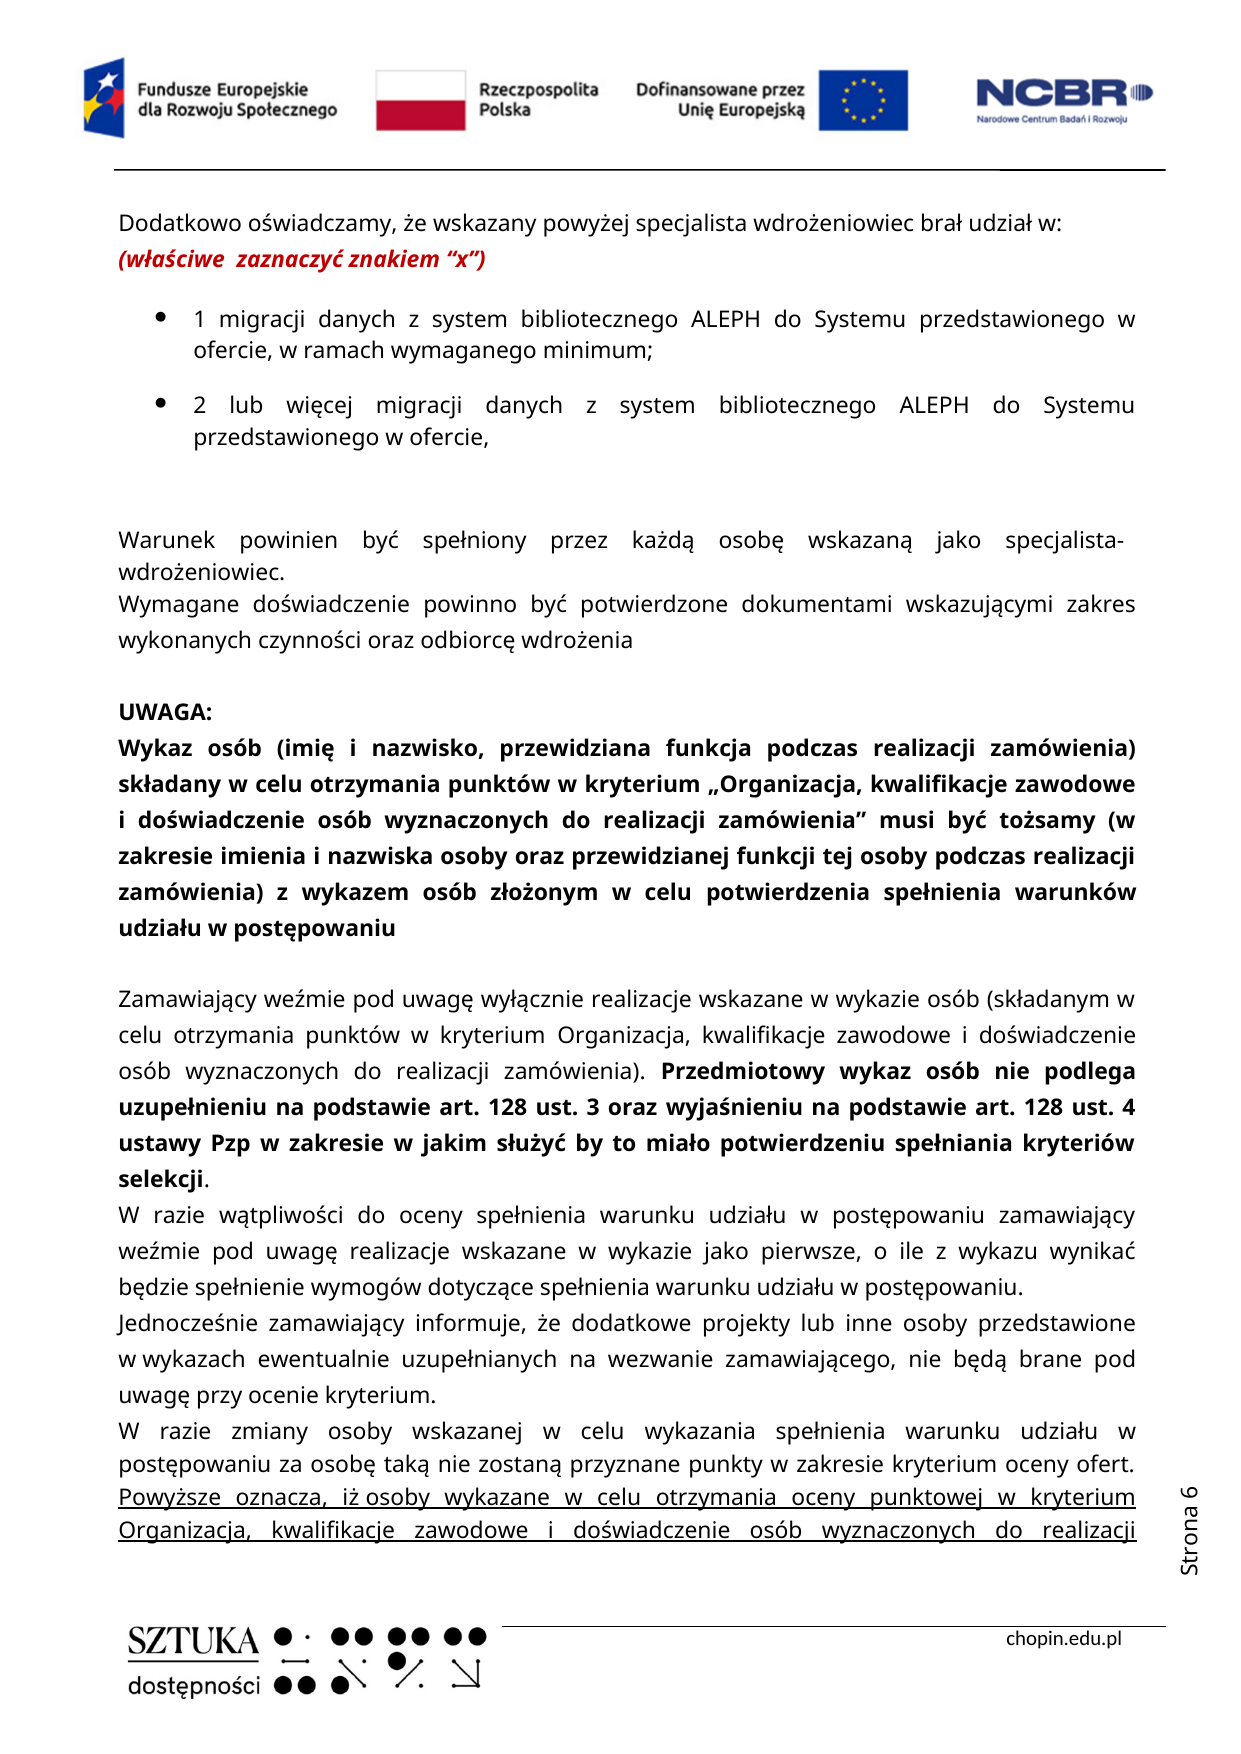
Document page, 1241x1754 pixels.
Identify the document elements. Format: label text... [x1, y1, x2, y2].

text UWAGA: [118, 696, 1137, 727]
text Dodatkowo oświadczamy, że wskazany powyżej specjalista wdrożeniowiec brał udział w: [118, 207, 1137, 238]
list 1 migracji danych z system bibliotecznego ALEPH do Systemu przedstawionego w ofercie, w ramach wymaganego minimum; [156, 303, 1137, 365]
text Zamawiający weźmie pod uwagę wyłącznie realizacje wskazane w wykazie osób (składanym w celu otrzymania punktów w kryterium Organizacja, kwalifikacje zawodowe i doświadczenie osób wyznaczonych do realizacji zamówienia). Przedmiotowy wykaz osób nie podlega uzupełnieniu na podstawie art. 128 ust. 3 oraz wyjaśnieniu na podstawie art. 128 ust. 4 ustawy Pzp w zakresie w jakim służyć by to miało potwierdzeniu spełniania kryteriów selekcji. [118, 983, 1137, 1194]
text W razie wątpliwości do oceny spełnienia warunku udziału w postępowaniu zamawiający weźmie pod uwagę realizacje wskazane w wykazie jako pierwsze, o ile z wykazu wynikać będzie spełnienie wymogów dotyczące spełnienia warunku udziału w postępowaniu. [118, 1199, 1137, 1302]
text Wykaz osób (imię i nazwisko, przewidziana funkcja podczas realizacji zamówienia) składany w celu otrzymania punktów w kryterium „Organizacja, kwalifikacje zawodowe i doświadczenie osób wyznaczonych do realizacji zamówienia” musi być tożsamy (w zakresie imienia i nazwiska osoby oraz przewidzianej funkcji tej osoby podczas realizacji zamówienia) z wykazem osób złożonym w celu potwierdzenia spełnienia warunków udziału w postępowaniu [118, 732, 1137, 943]
picture [111, 1608, 499, 1707]
list 2 lub więcej migracji danych z system bibliotecznego ALEPH do Systemu przedstawionego w ofercie, [156, 389, 1137, 452]
text Warunek powinien być spełniony przez każdą osobę wskazaną jako specjalista-wdrożeniowiec. [118, 524, 1125, 587]
text Jednocześnie zamawiający informuje, że dodatkowe projekty lub inne osoby przedstawione w wykazach ewentualnie uzupełnianych na wezwanie zamawiającego, nie będą brane pod uwagę przy ocenie kryterium. [118, 1307, 1137, 1410]
picture [59, 41, 1182, 161]
text (właściwe zaznaczyć znakiem “x”) [118, 243, 1137, 274]
text Wymagane doświadczenie powinno być potwierdzone dokumentami wskazującymi zakres wykonanych czynności oraz odbiorcę wdrożenia [118, 588, 1137, 655]
